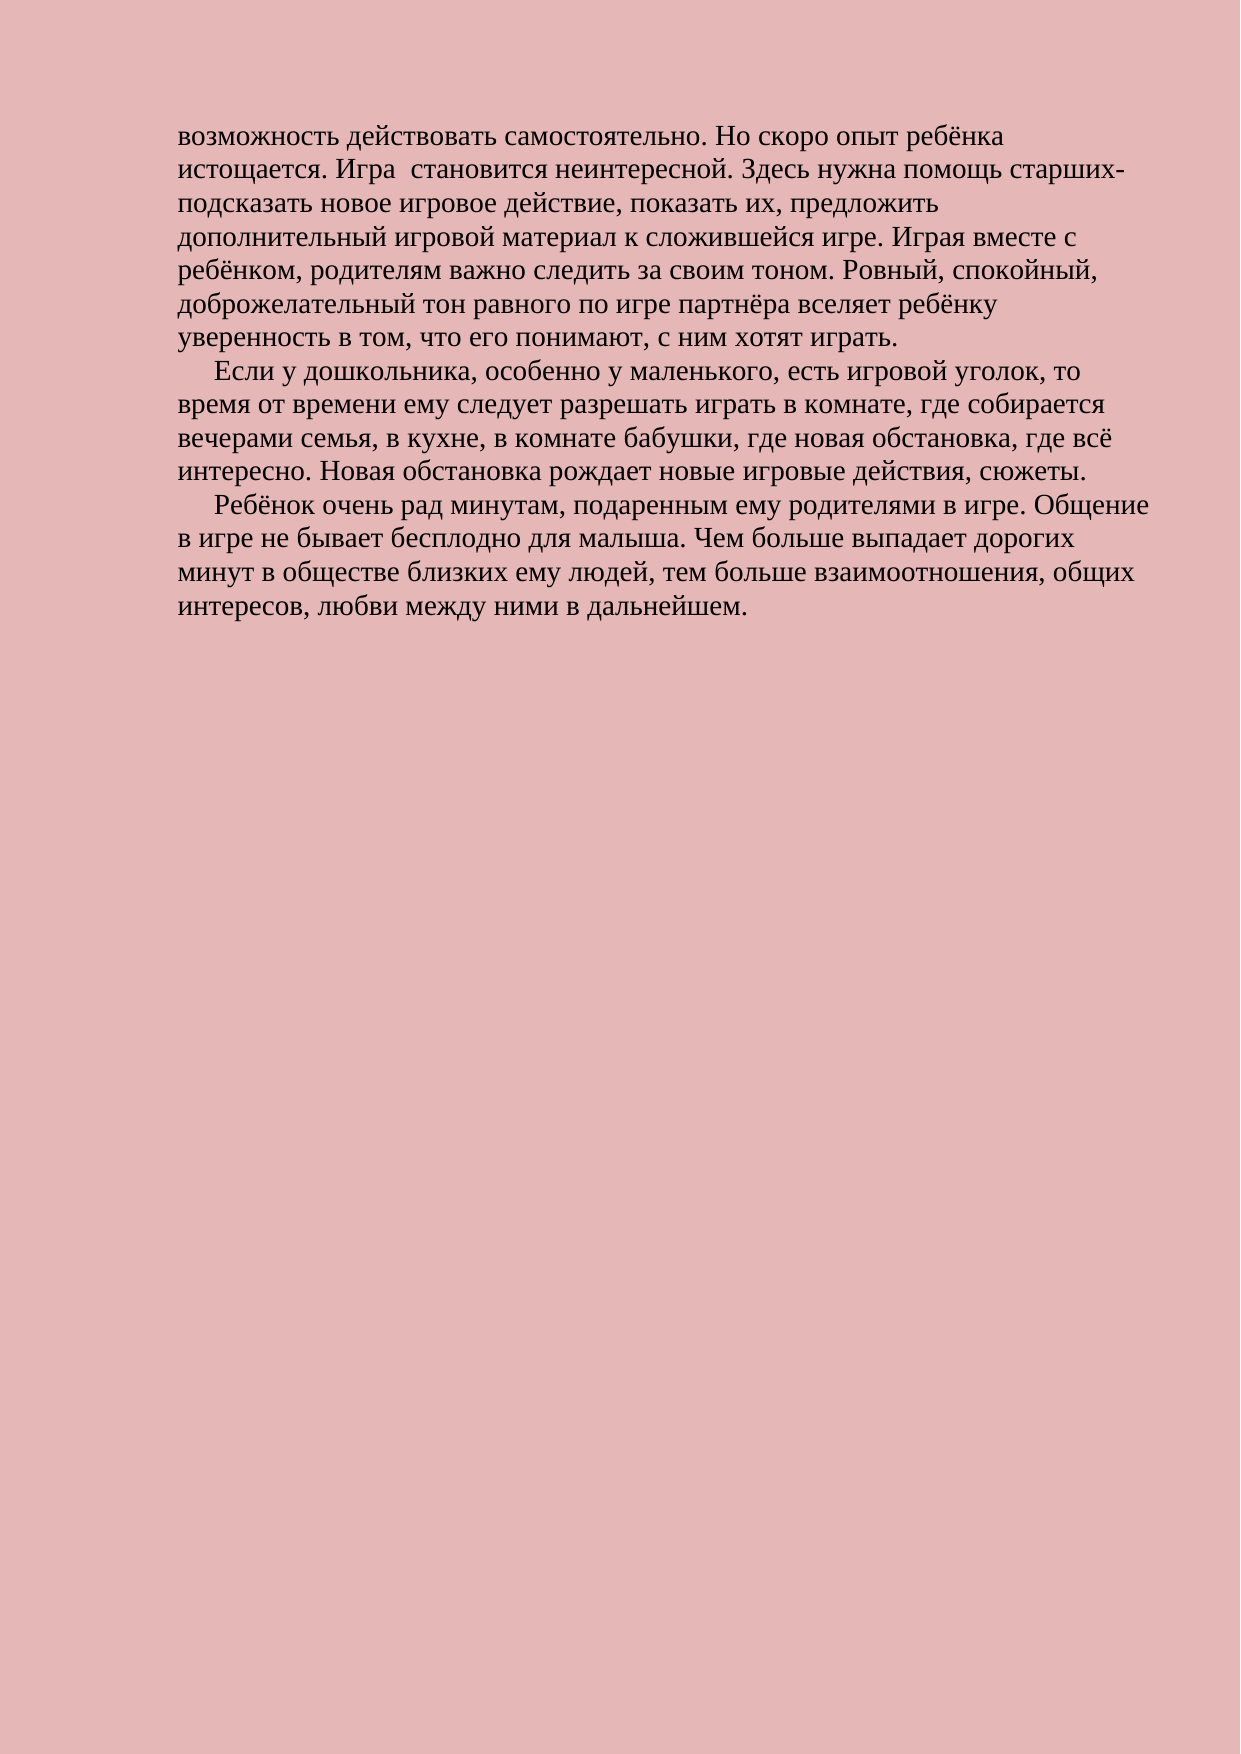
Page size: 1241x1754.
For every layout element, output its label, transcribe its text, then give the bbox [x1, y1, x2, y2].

text Ребёнок очень рад минутам, подаренным ему родителями в игре. Общение в игре не бывает бесплодно для малыша. Чем больше выпадает дорогих минут в обществе близких ему людей, тем больше взаимоотношения, общих интересов, любви между ними в дальнейшем. [177, 487, 1152, 621]
text Если у дошкольника, особенно у маленького, есть игровой уголок, то время от времени ему следует разрешать играть в комнате, где собирается вечерами семья, в кухне, в комнате бабушки, где новая обстановка, где всё интересно. Новая обстановка рождает новые игровые действия, сюжеты. [177, 353, 1152, 487]
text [177, 118, 1152, 353]
